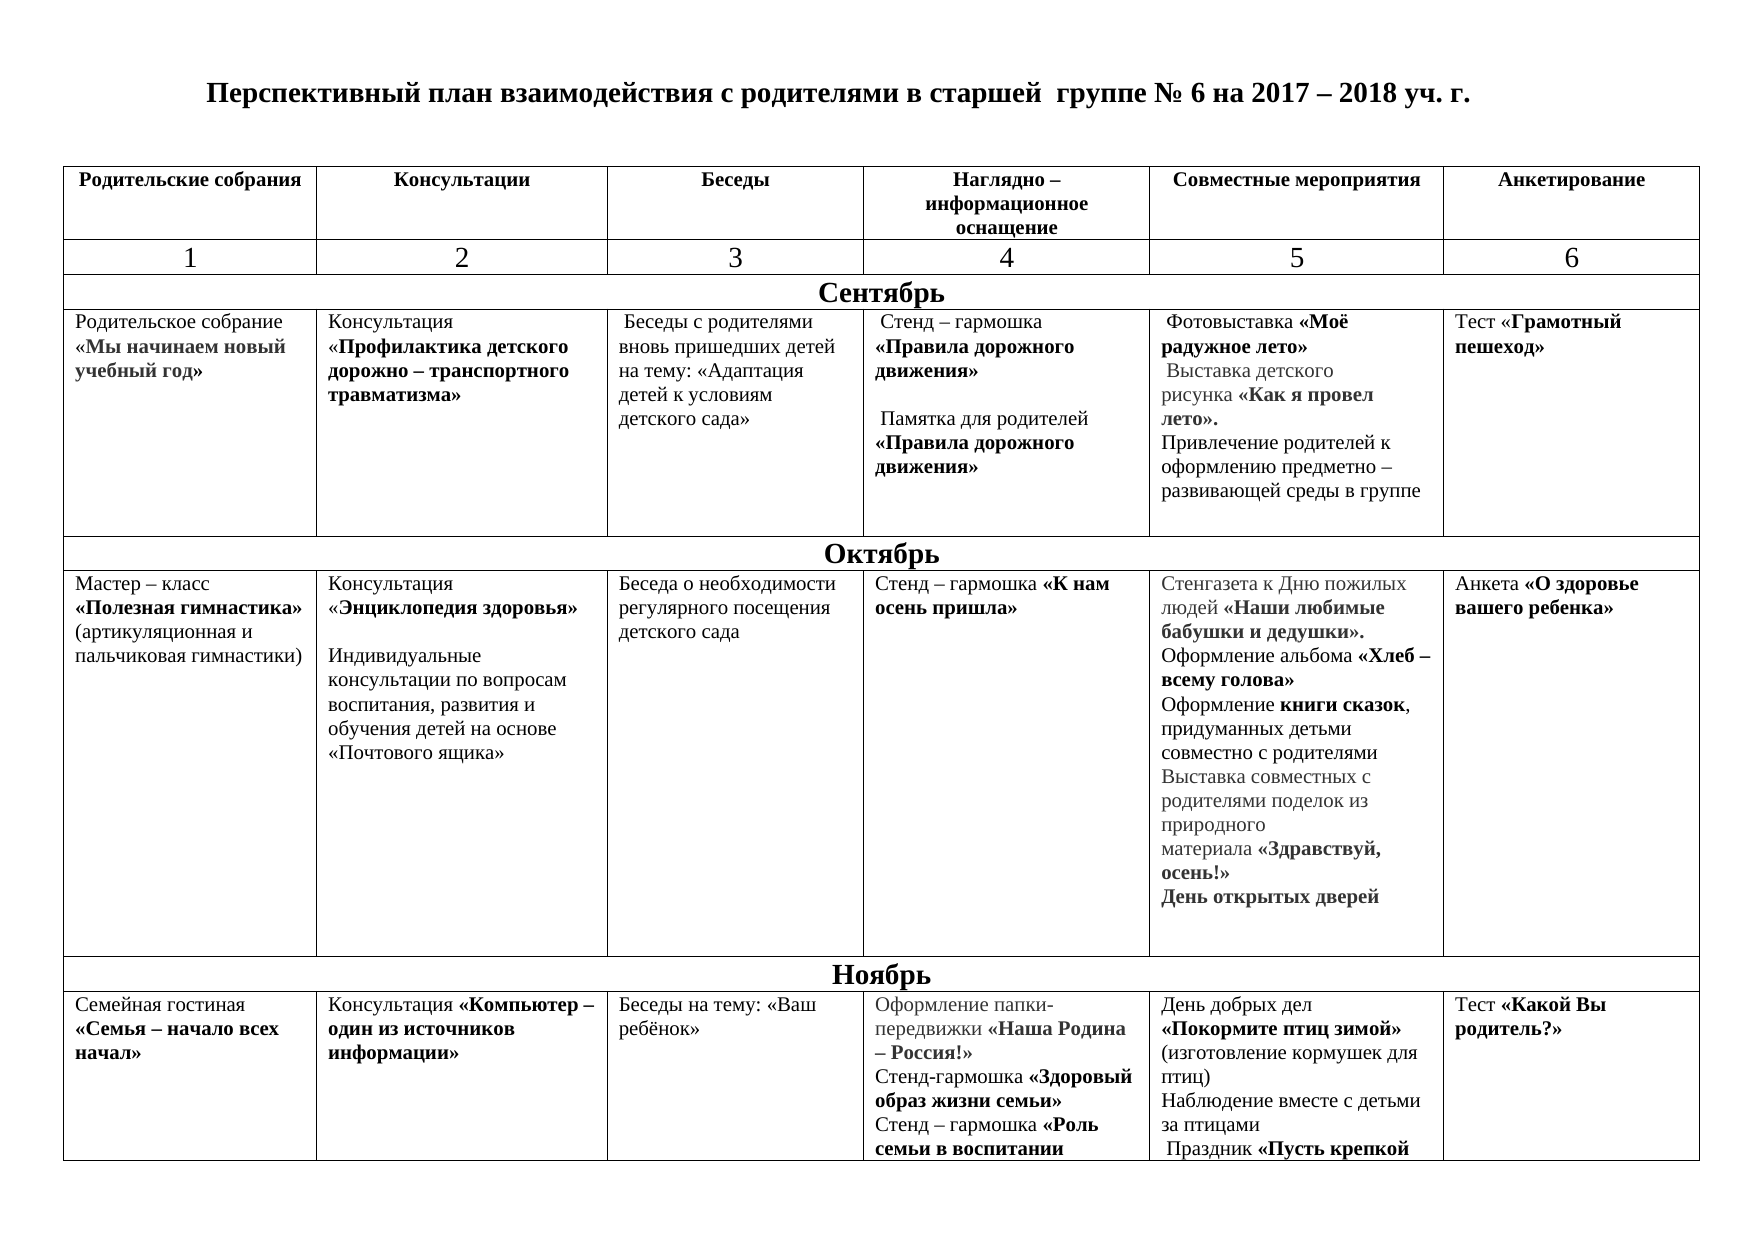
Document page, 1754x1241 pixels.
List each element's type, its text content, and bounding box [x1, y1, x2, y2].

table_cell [608, 992, 863, 1160]
table_cell 1 [64, 240, 316, 274]
table_header Консультации [317, 167, 607, 239]
table_cell Консультация «Энциклопедия здоровья» Индивидуальные консультации по вопросам воспитания, развития и обучения детей на основе «Почтового ящика» [317, 571, 607, 956]
table_header Беседы [608, 167, 863, 239]
table_cell Стенд – гармошка «Правила дорожного движения» Памятка для родителей «Правила дорожного движения» [864, 310, 1149, 536]
table_cell Сентябрь [64, 275, 1699, 308]
table_cell Ноябрь [64, 957, 1699, 991]
table_cell 3 [608, 240, 863, 274]
table_header Анкетирование [1444, 167, 1699, 239]
table_cell Анкета «О здоровье вашего ребенка» [1444, 571, 1699, 956]
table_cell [317, 992, 607, 1160]
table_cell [1444, 992, 1699, 1160]
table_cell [864, 992, 1149, 1160]
table_cell 5 [1150, 240, 1443, 274]
table_cell 2 [317, 240, 607, 274]
table_cell Консультация «Профилактика детского дорожно – транспортного травматизма» [317, 310, 607, 536]
table_cell Стенд – гармошка «К нам осень пришла» [864, 571, 1149, 956]
table_cell Фотовыставка «Моё радужное лето» Выставка детского рисунка «Как я провел лето». Привлечение родителей к оформлению предметно – развивающей среды в группе [1150, 310, 1443, 536]
table_cell Стенгазета к Дню пожилых людей «Наши любимые бабушки и дедушки». Оформление альбома «Хлеб – всему голова» Оформление книги сказок, придуманных детьми совместно с родителями Выставка совместных с родителями поделок из природного материала «Здравствуй, осень!» День открытых дверей [1150, 571, 1443, 956]
table_cell Октябрь [64, 537, 1699, 570]
table_cell 4 [864, 240, 1149, 274]
text Перспективный план взаимодействия с родителями в старшей группе № 6 на 2017 – 2018 уч. г. [75, 75, 1679, 108]
table_cell Родительское собрание «Мы начинаем новый учебный год» [64, 310, 316, 536]
table_cell 6 [1444, 240, 1699, 274]
table_header Родительские собрания [64, 167, 316, 239]
table_cell Мастер – класс «Полезная гимнастика» (артикуляционная и пальчиковая гимнастики) [64, 571, 316, 956]
table_header Наглядно – информационное оснащение [864, 167, 1149, 239]
table_cell Беседы с родителями вновь пришедших детей на тему: «Адаптация детей к условиям детского сада» [608, 310, 863, 536]
table_header Совместные мероприятия [1150, 167, 1443, 239]
table_cell Беседа о необходимости регулярного посещения детского сада [608, 571, 863, 956]
table_cell Тест «Грамотный пешеход» [1444, 310, 1699, 536]
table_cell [64, 992, 316, 1160]
